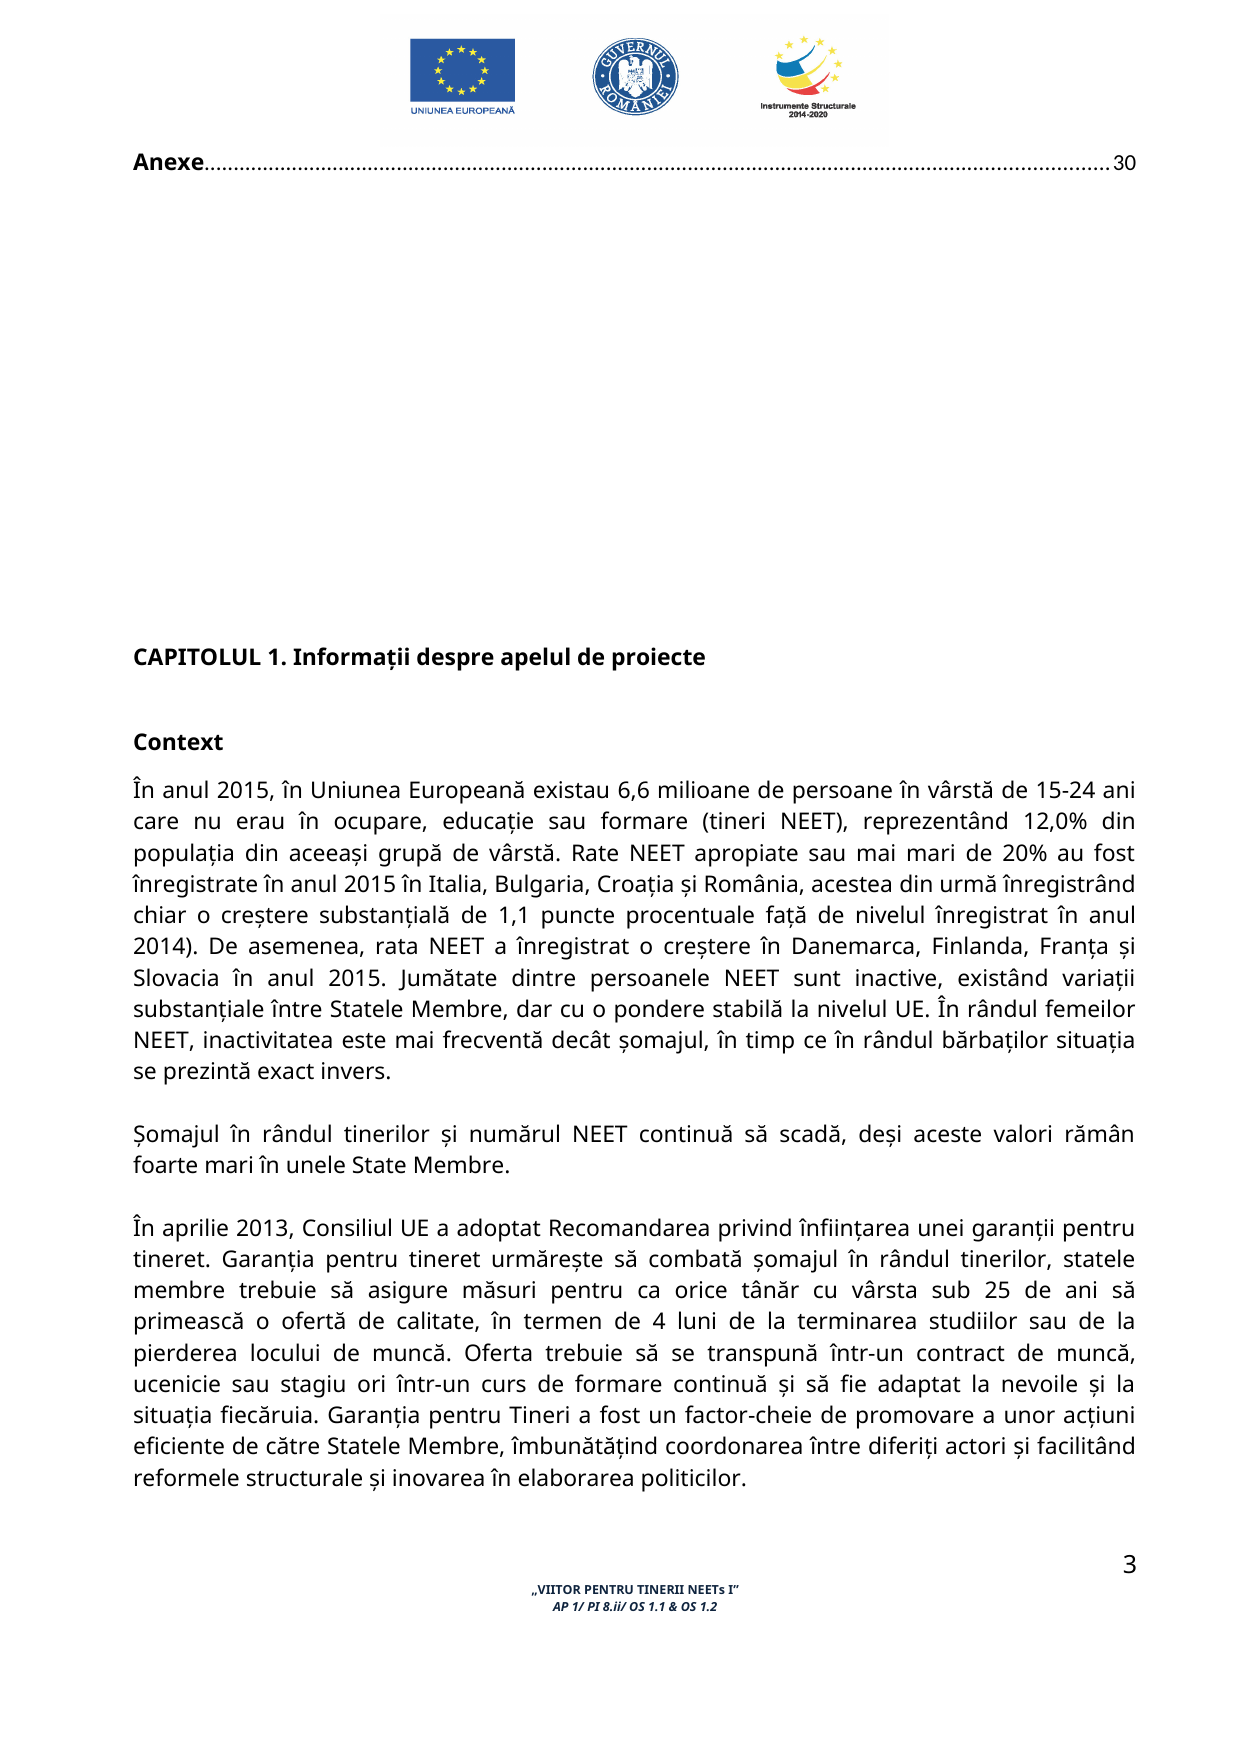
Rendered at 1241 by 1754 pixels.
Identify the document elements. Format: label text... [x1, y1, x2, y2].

subtitle CAPITOLUL 1. Informații despre apelul de proiecte [133, 641, 1137, 672]
text În anul 2015, în Uniunea Europeană existau 6,6 milioane de persoane în vârstă de 15-24 ani care nu erau în ocupare, educație sau formare (tineri NEET), reprezentând 12,0% din populația din aceeași grupă de vârstă. Rate NEET apropiate sau mai mari de 20% au fost înregistrate în anul 2015 în Italia, Bulgaria, Croația și România, acestea din urmă înregistrând chiar o creștere substanțială de 1,1 puncte procentuale față de nivelul înregistrat în anul 2014). De asemenea, rata NEET a înregistrat o creștere în Danemarca, Finlanda, Franța și Slovacia în anul 2015. Jumătate dintre persoanele NEET sunt inactive, existând variații substanțiale între Statele Membre, dar cu o pondere stabilă la nivelul UE. În rândul femeilor NEET, inactivitatea este mai frecventă decât șomajul, în timp ce în rândul bărbaților situația se prezintă exact invers. [133, 774, 1137, 1086]
text Șomajul în rândul tinerilor și numărul NEET continuă să scadă, deși aceste valori rămân foarte mari în unele State Membre. [133, 1118, 1137, 1180]
text Anexe 30 [133, 146, 1137, 178]
text Context [133, 726, 1137, 757]
picture [380, 14, 890, 147]
text În aprilie 2013, Consiliul UE a adoptat Recomandarea privind înființarea unei garanții pentru tineret. Garanția pentru tineret urmărește să combată șomajul în rândul tinerilor, statele membre trebuie să asigure măsuri pentru ca orice tânăr cu vârsta sub 25 de ani să primească o ofertă de calitate, în termen de 4 luni de la terminarea studiilor sau de la pierderea locului de muncă. Oferta trebuie să se transpună într-un contract de muncă, ucenicie sau stagiu ori într-un curs de formare continuă și să fie adaptat la nevoile și la situația fiecăruia. Garanția pentru Tineri a fost un factor-cheie de promovare a unor acțiuni eficiente de către Statele Membre, îmbunătățind coordonarea între diferiți actori și facilitând reformele structurale și inovarea în elaborarea politicilor. [133, 1211, 1137, 1493]
